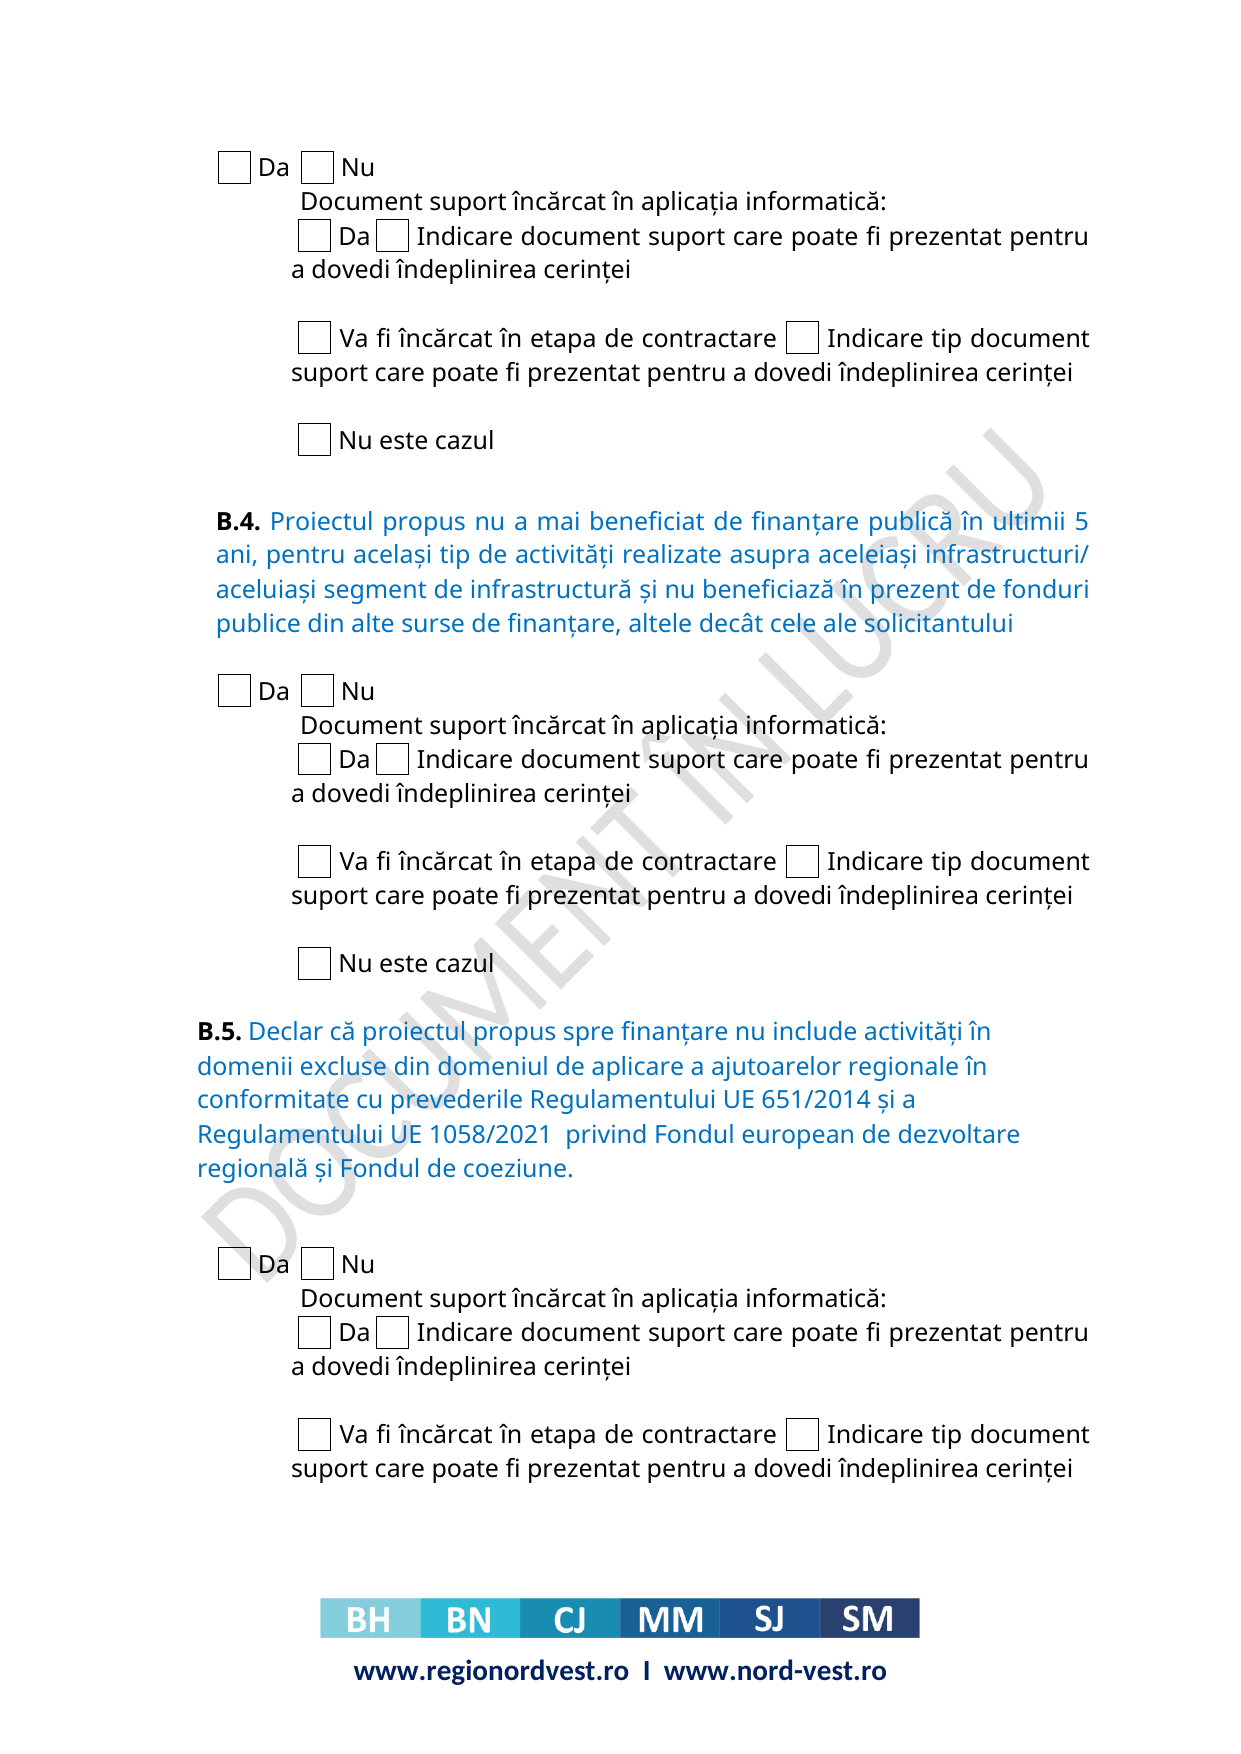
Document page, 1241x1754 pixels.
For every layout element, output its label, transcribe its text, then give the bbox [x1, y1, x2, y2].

picture [320, 1598, 920, 1638]
list Va fi încărcat în etapa de contractare Indicare tip document suport care poate fi prezentat pentru a dovedi îndeplinirea cerinței [291, 844, 1090, 912]
list Document suport încărcat în aplicația informatică: [217, 184, 1090, 218]
list Da Nu [217, 1246, 1090, 1281]
list Nu este cazul [291, 422, 1090, 457]
list Da Indicare document suport care poate fi prezentat pentru a dovedi îndeplinirea cerinței [291, 742, 1090, 810]
list Va fi încărcat în etapa de contractare Indicare tip document suport care poate fi prezentat pentru a dovedi îndeplinirea cerinței [291, 320, 1090, 388]
list Da Indicare document suport care poate fi prezentat pentru a dovedi îndeplinirea cerinței [291, 1314, 1090, 1383]
list Nu este cazul [291, 946, 1090, 980]
list B.4. Proiectul propus nu a mai beneficiat de finanţare publică în ultimii 5 ani, pentru acelaşi tip de activităţi realizate asupra aceleiași infrastructuri/ aceluiaşi segment de infrastructură şi nu beneficiază în prezent de fonduri publice din alte surse de finanţare, altele decât cele ale solicitantului [216, 503, 1090, 639]
list Da Nu [217, 673, 1090, 707]
list Document suport încărcat în aplicația informatică: [217, 707, 1090, 742]
list Document suport încărcat în aplicația informatică: [217, 1281, 1090, 1314]
list Da Indicare document suport care poate fi prezentat pentru a dovedi îndeplinirea cerinței [291, 218, 1090, 286]
list Da Nu [217, 150, 1090, 184]
text B.5. Declar că proiectul propus spre finanțare nu include activități în domenii excluse din domeniul de aplicare a ajutoarelor regionale în conformitate cu prevederile Regulamentului UE 651/2014 și a Regulamentului UE 1058/2021 privind Fondul european de dezvoltare regională și Fondul de coeziune. [197, 1014, 1090, 1184]
list Va fi încărcat în etapa de contractare Indicare tip document suport care poate fi prezentat pentru a dovedi îndeplinirea cerinței [291, 1417, 1090, 1485]
